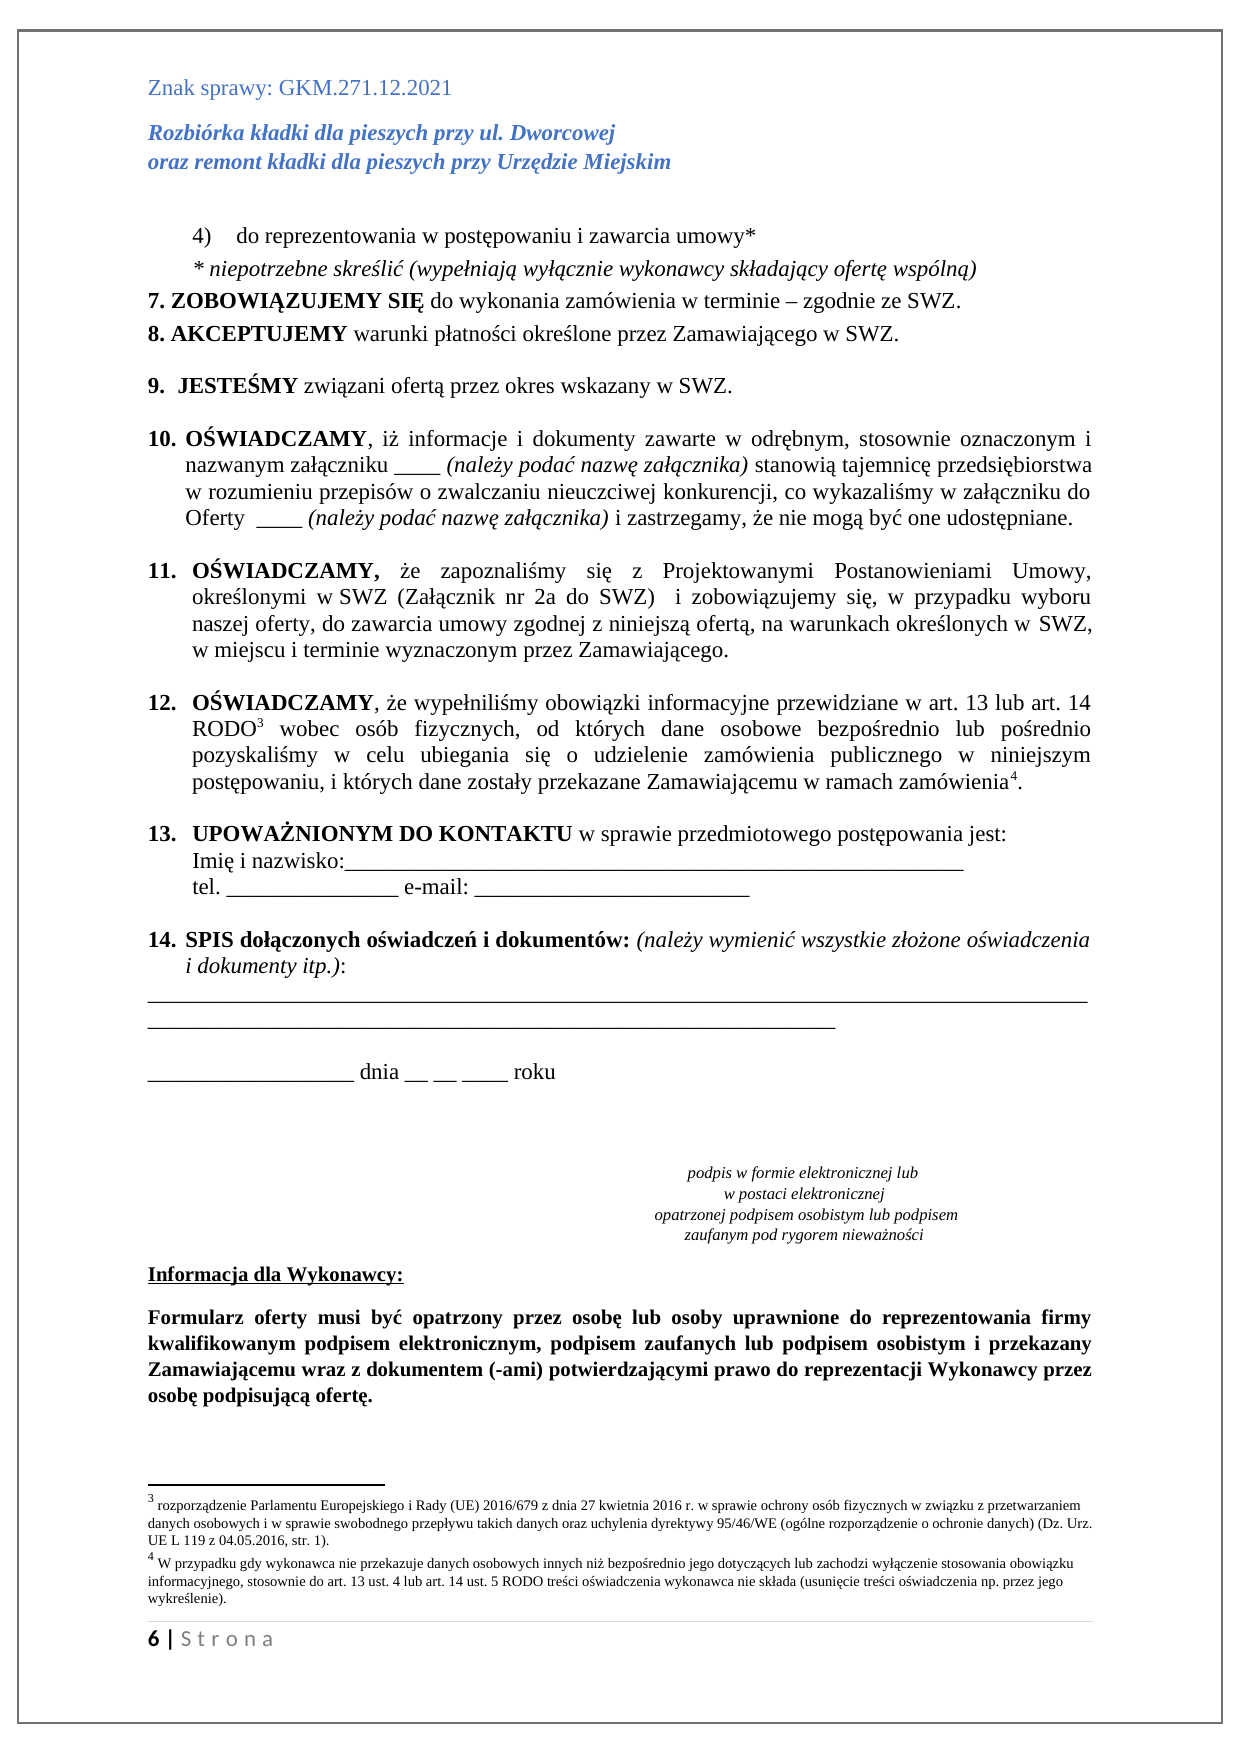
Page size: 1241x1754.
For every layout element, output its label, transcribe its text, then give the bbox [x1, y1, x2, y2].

text 8. AKCEPTUJEMY warunki płatności określone przez Zamawiającego w SWZ. [148, 320, 1093, 346]
list OŚWIADCZAMY, że wypełniliśmy obowiązki informacyjne przewidziane w art. 13 lub art. 14 RODO wobec osób fizycznych, od których dane osobowe bezpośrednio lub pośrednio pozyskaliśmy w celu ubiegania się o udzielenie zamówienia publicznego w niniejszym postępowaniu, i których dane zostały przekazane Zamawiającemu w ramach zamówienia. [148, 689, 1093, 794]
text Imię i nazwisko:______________________________________________________ tel. _______________ e-mail: ________________________ [192, 847, 1093, 899]
text Formularz oferty musi być opatrzony przez osobę lub osoby uprawnione do reprezentowania firmy kwalifikowanym podpisem elektronicznym, podpisem zaufanych lub podpisem osobistym i przekazany Zamawiającemu wraz z dokumentem (-ami) potwierdzającymi prawo do reprezentacji Wykonawcy przez osobę podpisującą ofertę. [148, 1305, 1093, 1407]
text 7. ZOBOWIĄZUJEMY SIĘ do wykonania zamówienia w terminie – zgodnie ze SWZ. [148, 287, 1093, 313]
list SPIS dołączonych oświadczeń i dokumentów: (należy wymienić wszystkie złożone oświadczenia i dokumenty itp.): [148, 926, 1093, 979]
text __________________ dnia __ __ ____ roku [148, 1058, 1093, 1084]
text ______________________________________________________________________________________________________________________________________________ [148, 979, 1093, 1031]
list OŚWIADCZAMY, iż informacje i dokumenty zawarte w odrębnym, stosownie oznaczonym i nazwanym załączniku ____ (należy podać nazwę załącznika) stanowią tajemnicę przedsiębiorstwa w rozumieniu przepisów o zwalczaniu nieuczciwej konkurencji, co wykazaliśmy w załączniku do Oferty ____ (należy podać nazwę załącznika) i zastrzegamy, że nie mogą być one udostępniane. [148, 425, 1093, 531]
list UPOWAŻNIONYM DO KONTAKTU w sprawie przedmiotowego postępowania jest: [148, 821, 1093, 847]
text podpis w formie elektronicznej lub w postaci elektronicznej opatrzonej podpisem osobistym lub podpisem zaufanym pod rygorem nieważności [148, 1163, 975, 1244]
text Informacja dla Wykonawcy: [148, 1262, 1093, 1286]
list JESTEŚMY związani ofertą przez okres wskazany w SWZ. [148, 372, 1093, 399]
list do reprezentowania w postępowaniu i zawarcia umowy* [192, 222, 1093, 248]
list OŚWIADCZAMY, że zapoznaliśmy się z Projektowanymi Postanowieniami Umowy, określonymi w SWZ (Załącznik nr 2a do SWZ) i zobowiązujemy się, w przypadku wyboru naszej oferty, do zawarcia umowy zgodnej z niniejszą ofertą, na warunkach określonych w SWZ, w miejscu i terminie wyznaczonym przez Zamawiającego. [148, 557, 1093, 662]
text * niepotrzebne skreślić (wypełniają wyłącznie wykonawcy składający ofertę wspólną) [192, 254, 1093, 281]
